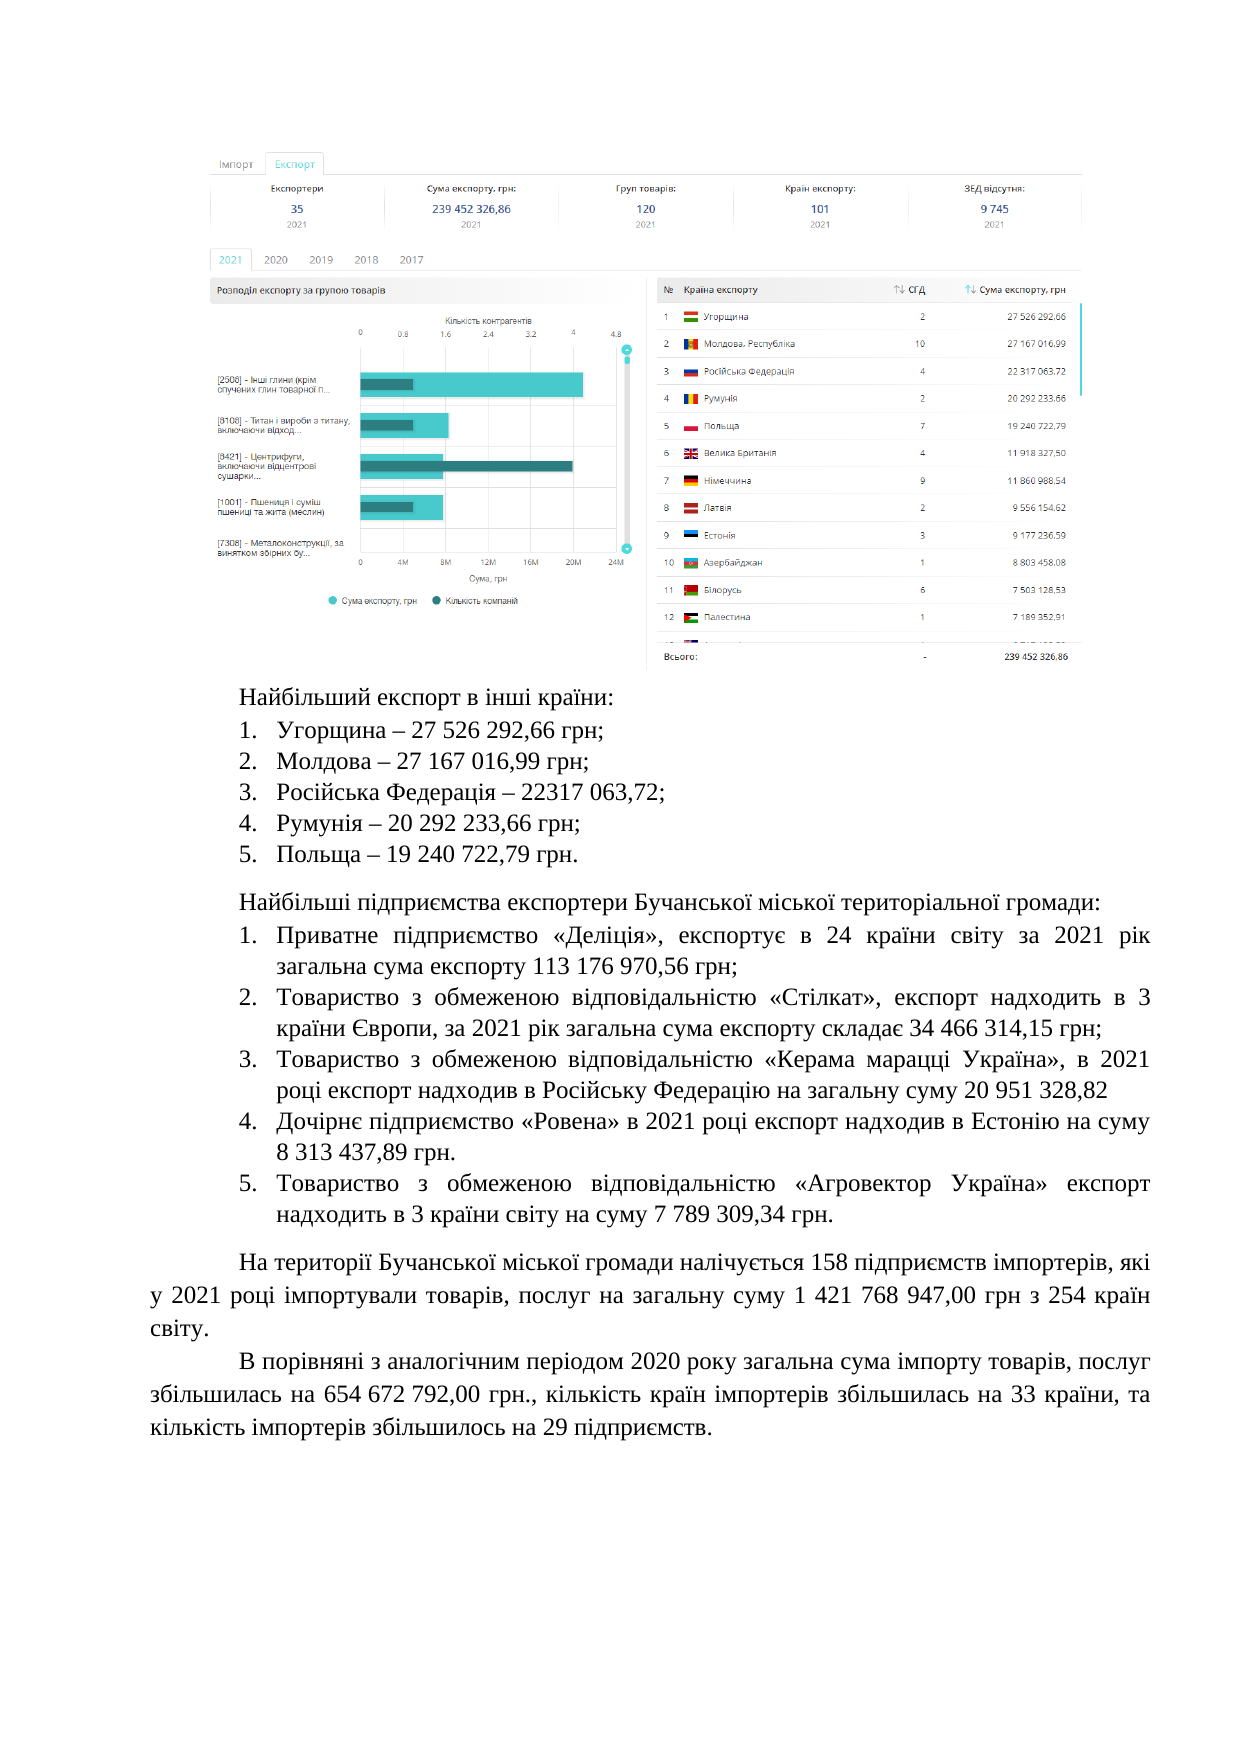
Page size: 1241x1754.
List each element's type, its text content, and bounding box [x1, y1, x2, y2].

text На території Бучанської міської громади налічується 158 підприємств імпортерів, які у 2021 році імпортували товарів, послуг на загальну суму 1 421 768 947,00 грн з 254 країн світу. [150, 1247, 1151, 1342]
text В порівняні з аналогічним періодом 2020 року загальна сума імпорту товарів, послуг збільшилась на 654 672 792,00 грн., кількість країн імпортерів збільшилась на 33 країни, та кількість імпортерів збільшилось на 29 підприємств. [150, 1346, 1151, 1441]
text Найбільші підприємства експортери Бучанської міської територіальної громади: [150, 887, 1151, 915]
list Дочірнє підприємство «Ровена» в 2021 році експорт надходив в Естонію на суму 8 313 437,89 грн. [239, 1106, 1151, 1166]
list Приватне підприємство «Деліція», експортує в 24 країни світу за 2021 рік загальна сума експорту 113 176 970,56 грн; [239, 920, 1151, 979]
list Російська Федерація – 22317 063,72; [239, 777, 1151, 806]
list Товариство з обмеженою відповідальністю «Стілкат», експорт надходить в 3 країни Європи, за 2021 рік загальна сума експорту складає 34 466 314,15 грн; [239, 982, 1151, 1042]
text Найбільший експорт в інші країни: [150, 682, 1151, 711]
list Румунія – 20 292 233,66 грн; [239, 808, 1151, 837]
picture [194, 150, 1141, 678]
list Товариство з обмеженою відповідальністю «Керама марацці Україна», в 2021 році експорт надходив в Російську Федерацію на загальну суму 20 951 328,82 [239, 1044, 1151, 1104]
list Угорщина – 27 526 292,66 грн; [239, 715, 1151, 743]
list Молдова – 27 167 016,99 грн; [239, 746, 1151, 774]
list Польща – 19 240 722,79 грн. [239, 839, 1151, 868]
list Товариство з обмеженою відповідальністю «Агровектор Україна» експорт надходить в 3 країни світу на суму 7 789 309,34 грн. [239, 1168, 1151, 1228]
